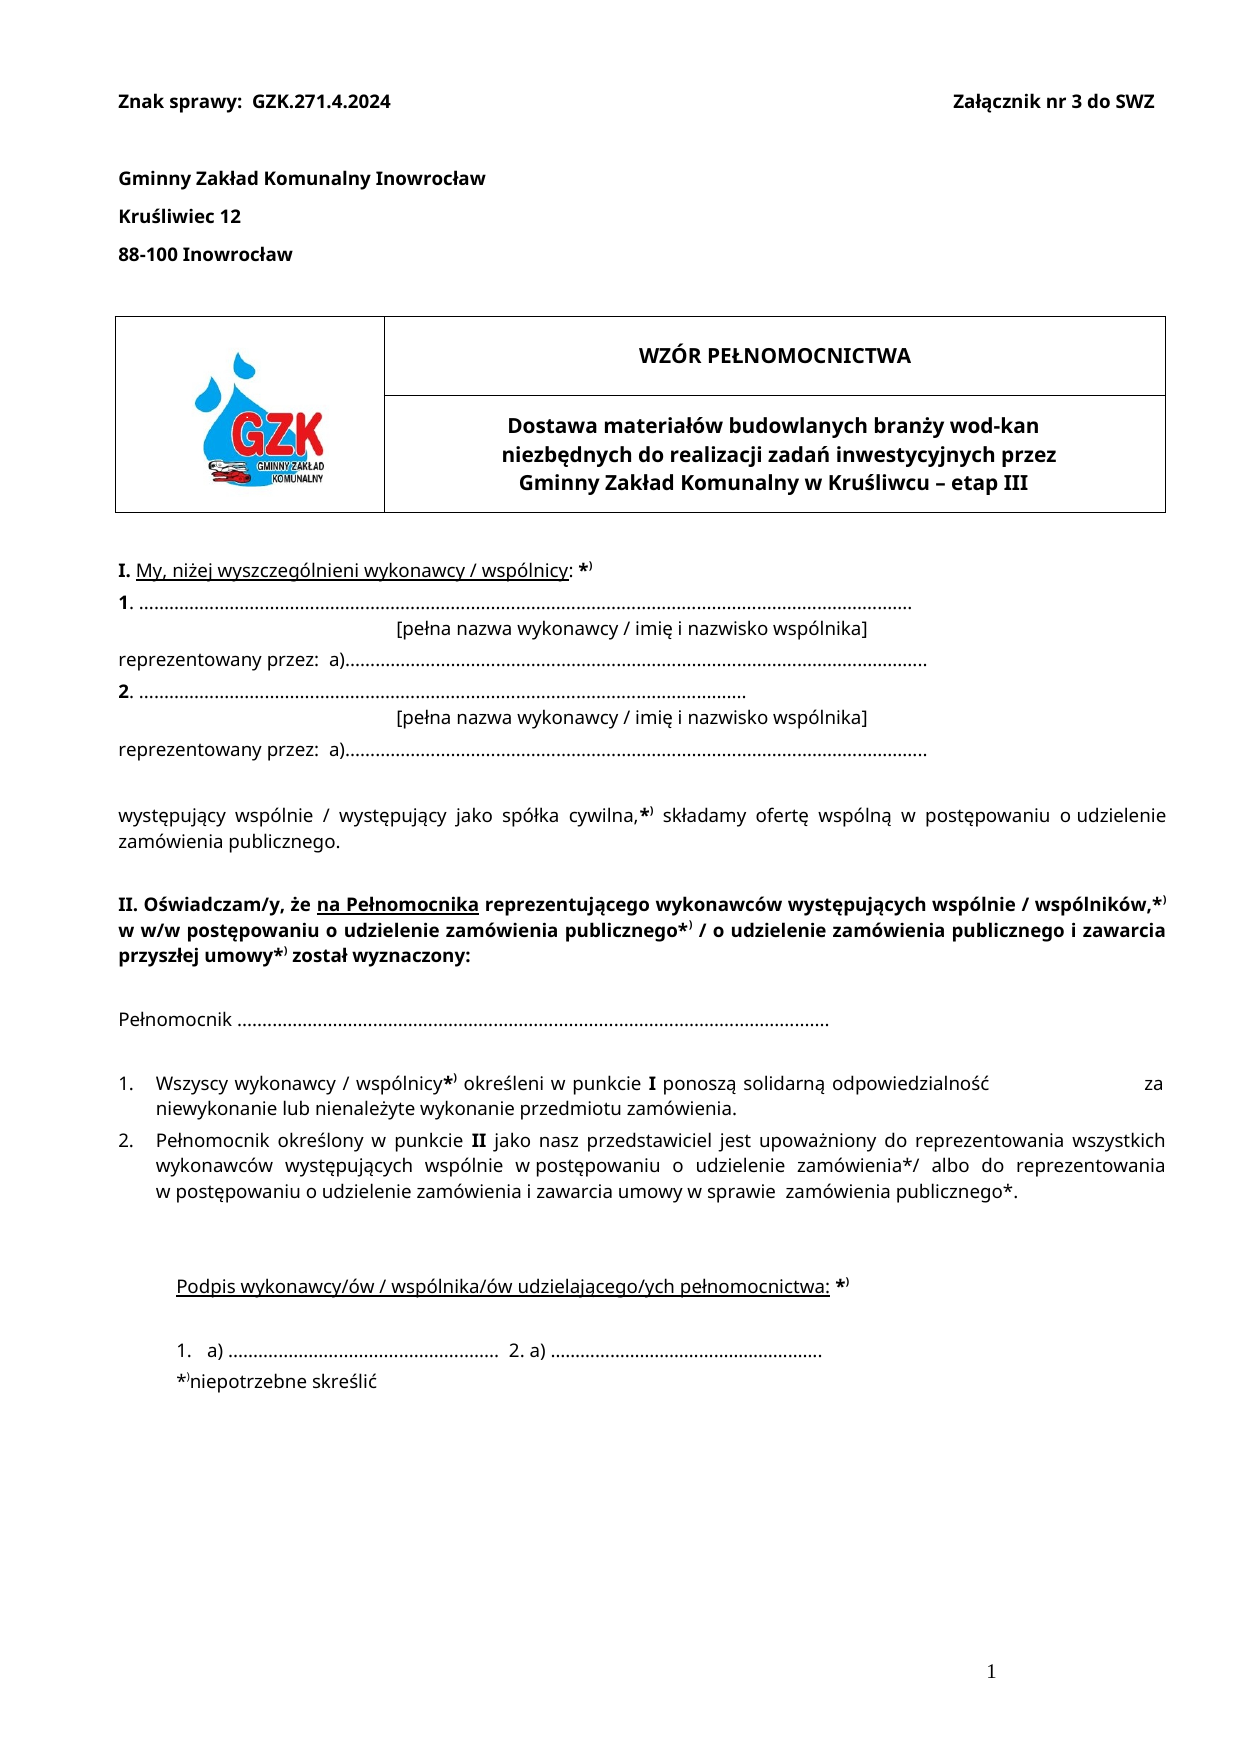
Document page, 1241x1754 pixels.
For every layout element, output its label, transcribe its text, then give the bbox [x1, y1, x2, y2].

text 2. Pełnomocnik określony w punkcie II jako nasz przedstawiciel jest upoważniony do reprezentowania wszystkich wykonawców występujących wspólnie w postępowaniu o udzielenie zamówienia*/ albo do reprezentowania w postępowaniu o udzielenie zamówienia i zawarcia umowy w sprawie zamówienia publicznego*. [118, 1127, 1166, 1204]
text [pełna nazwa wykonawcy / imię i nazwisko wspólnika] [118, 704, 1166, 729]
text 1. Wszyscy wykonawcy / wspólnicy*) określeni w punkcie I ponoszą solidarną odpowiedzialność za niewykonanie lub nienależyte wykonanie przedmiotu zamówienia. [118, 1070, 1166, 1121]
text reprezentowany przez: a).................................................................................................................... [118, 647, 1166, 672]
text *)niepotrzebne skreślić [176, 1369, 1166, 1394]
text 1. .......................................................................................................................................................... [118, 589, 1166, 615]
text II. Oświadczam/y, że na Pełnomocnika reprezentującego wykonawców występujących wspólnie / wspólników,*) w w/w postępowaniu o udzielenie zamówienia publicznego*) / o udzielenie zamówienia publicznego i zawarcia przyszłej umowy*) został wyznaczony: [118, 892, 1166, 968]
table_header WZÓR PEŁNOMOCNICTWA [385, 317, 1165, 395]
picture [169, 325, 330, 504]
text reprezentowany przez: a).................................................................................................................... [118, 736, 1166, 761]
text występujący wspólnie / występujący jako spółka cywilna,*) składamy ofertę wspólną w postępowaniu o udzielenie zamówienia publicznego. [118, 803, 1166, 854]
text [pełna nazwa wykonawcy / imię i nazwisko wspólnika] [118, 615, 1166, 641]
text I. My, niżej wyszczególnieni wykonawcy / wspólnicy: *) [118, 558, 1166, 583]
text Podpis wykonawcy/ów / wspólnika/ów udzielającego/ych pełnomocnictwa: *) [176, 1273, 1166, 1299]
text 1. a) ...................................................... 2. a) ………………………………………………. [176, 1337, 1166, 1362]
table_cell Dostawa materiałów budowlanych branży wod-kan niezbędnych do realizacji zadań inwestycyjnych przez Gminny Zakład Komunalny w Kruśliwcu – etap III [385, 396, 1165, 512]
text Znak sprawy: GZK.271.4.2024 Załącznik nr 3 do SWZ [118, 89, 1166, 114]
text Pełnomocnik ...................................................................................................................... [118, 1006, 1166, 1032]
text 2. ......................................................................................................................... [118, 678, 1166, 704]
table_header [116, 317, 384, 512]
text Gminny Zakład Komunalny Inowrocław Kruśliwiec 12 88-100 Inowrocław [118, 165, 1166, 267]
